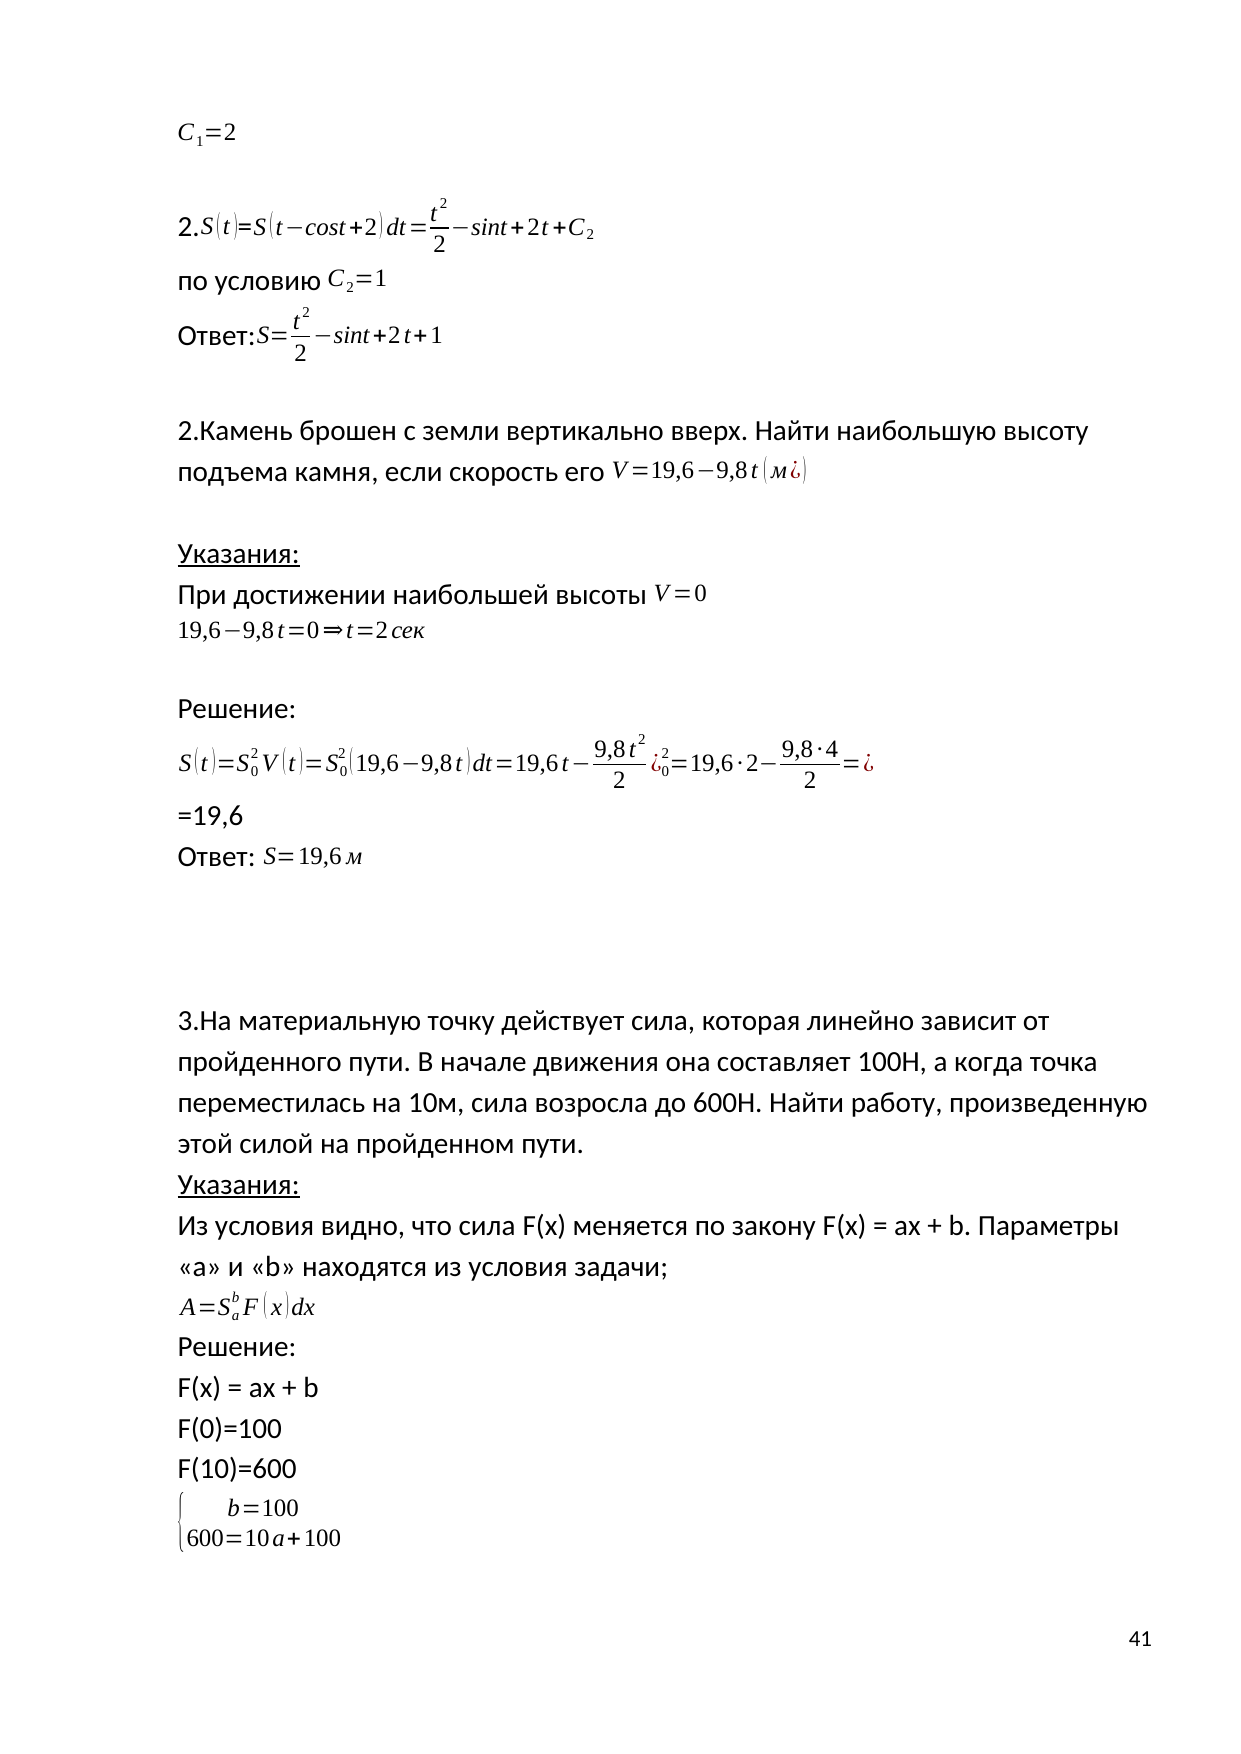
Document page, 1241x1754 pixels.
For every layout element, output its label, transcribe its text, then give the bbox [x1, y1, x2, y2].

list Решение: [177, 1328, 1152, 1363]
list Указания: [177, 535, 1152, 571]
list 3.На материальную точку действует сила, которая линейно зависит от пройденного пути. В начале движения она составляет 100Н, а когда точка переместилась на 10м, сила возросла до 600Н. Найти работу, произведенную этой силой на пройденном пути. [177, 1002, 1152, 1161]
list по условию [177, 262, 1152, 298]
list Указания: [177, 1166, 1152, 1202]
list 2.Камень брошен с земли вертикально вверх. Найти наибольшую высоту подъема камня, если скорость его [177, 412, 1152, 489]
list При достижении наибольшей высоты [177, 576, 1152, 611]
list =19,6 [177, 797, 1152, 833]
list F(x) = ax + b [177, 1369, 1152, 1404]
list 2.= [177, 194, 1152, 257]
list Ответ: [177, 303, 1152, 366]
list Ответ: [177, 838, 1152, 874]
list F(0)=100 [177, 1410, 1152, 1445]
list Из условия видно, что сила F(x) меняется по закону F(x) = ax + b. Параметры «a» и «b» находятся из условия задачи; [177, 1207, 1152, 1283]
list Решение: [177, 690, 1152, 726]
list F(10)=600 [177, 1451, 1152, 1486]
